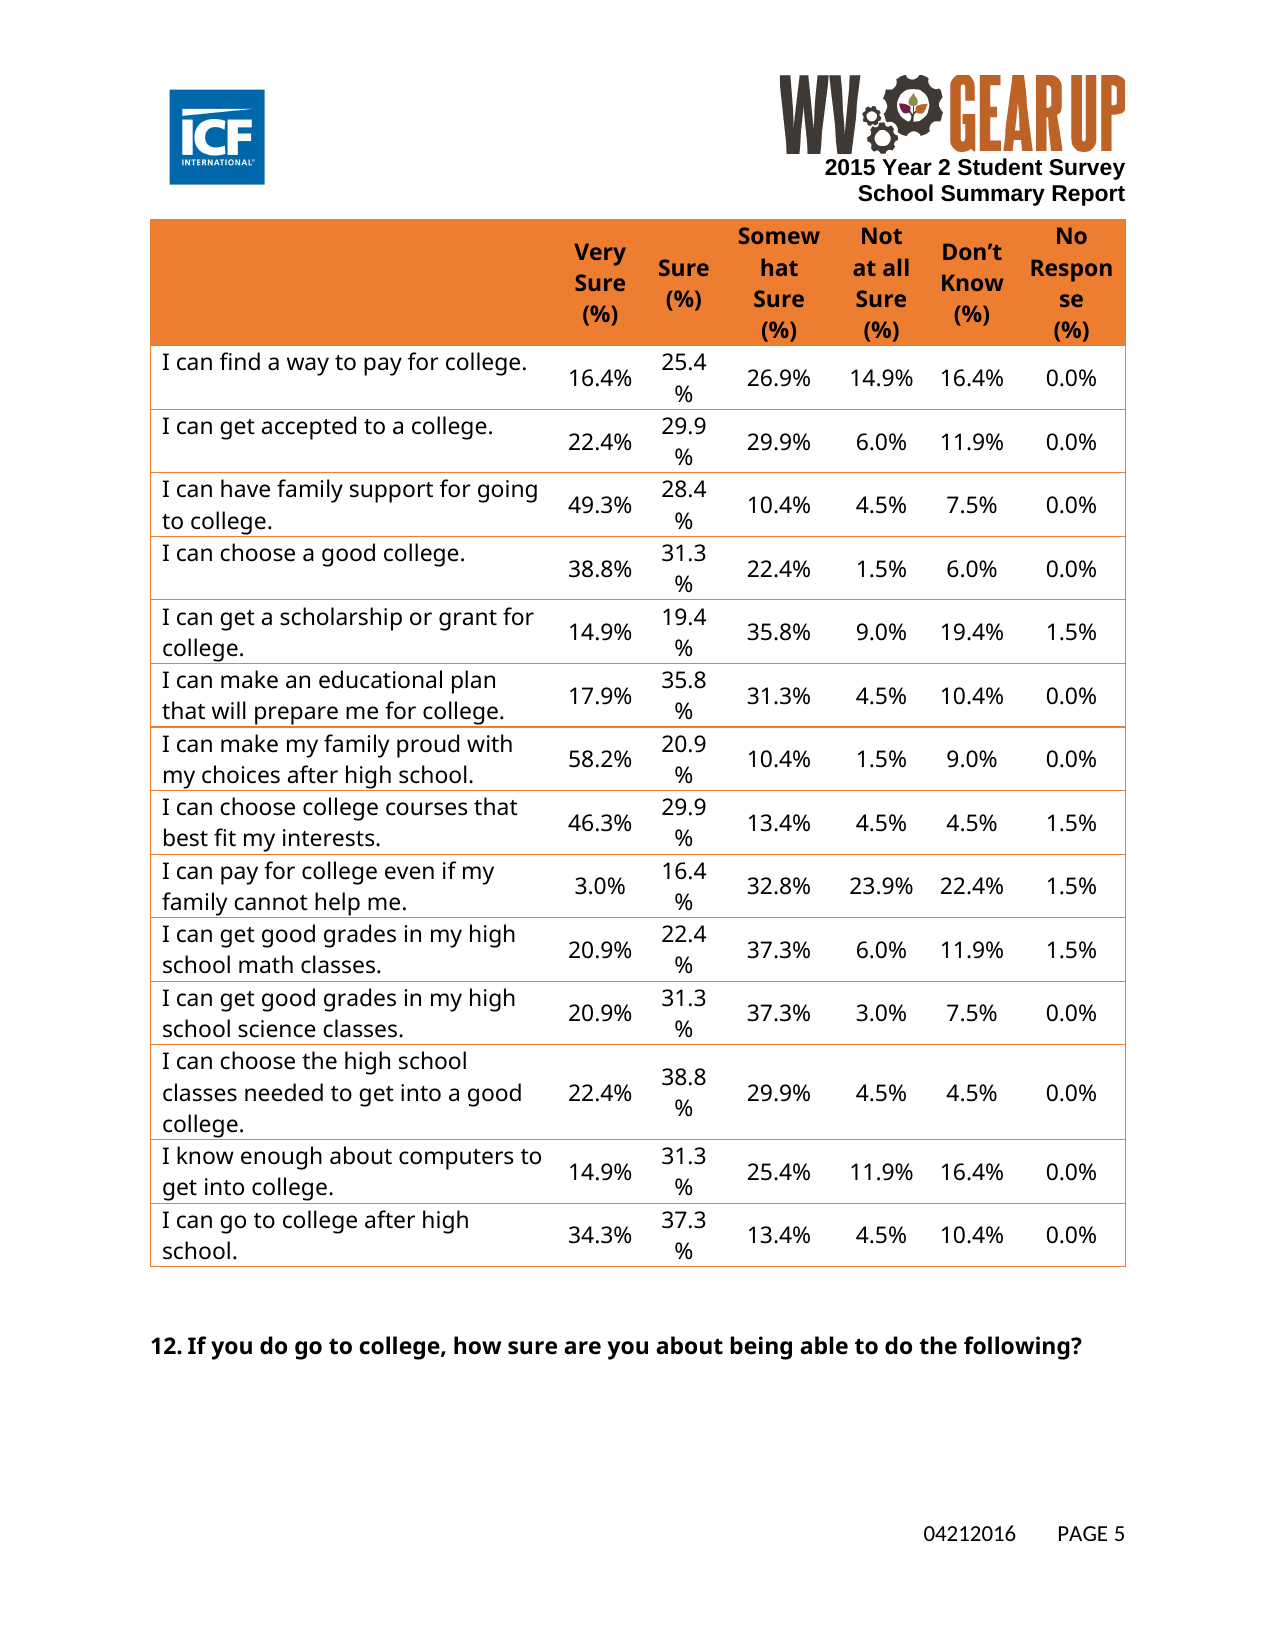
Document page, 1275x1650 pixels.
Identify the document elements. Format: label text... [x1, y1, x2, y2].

table_cell 20.9% [555, 918, 646, 981]
table_cell 31.3% [646, 537, 722, 599]
table_cell 13.4% [722, 791, 836, 853]
table_cell 19.4% [646, 600, 722, 663]
table_cell 16.4% [927, 1140, 1017, 1202]
table_cell 31.3% [646, 1140, 722, 1202]
table_cell 22.4% [927, 855, 1017, 917]
table_cell 9.0% [836, 600, 927, 663]
table_cell 23.9% [836, 855, 927, 917]
table_cell I can get good grades in my high school science classes. [151, 982, 555, 1044]
table_cell 26.9% [722, 346, 836, 409]
table_cell 1.5% [836, 537, 927, 599]
table_cell 25.4% [722, 1140, 836, 1202]
table_cell 10.4% [927, 664, 1017, 726]
table_cell 20.9% [555, 982, 646, 1044]
table_cell 3.0% [836, 982, 927, 1044]
table_cell 10.4% [722, 473, 836, 536]
table_cell 4.5% [836, 664, 927, 726]
table_cell 17.9% [555, 664, 646, 726]
table_cell 0.0% [1017, 346, 1125, 409]
table_cell I can choose college courses that best fit my interests. [151, 791, 555, 853]
table_cell 1.5% [1017, 600, 1125, 663]
table_cell 14.9% [836, 346, 927, 409]
table_cell 0.0% [1017, 664, 1125, 726]
table_cell 34.3% [555, 1204, 646, 1266]
table_cell 0.0% [1017, 1204, 1125, 1266]
table_cell 35.8% [646, 664, 722, 726]
table_cell 29.9% [722, 1045, 836, 1139]
table_cell 7.5% [927, 473, 1017, 536]
table_cell 10.4% [722, 728, 836, 790]
table_cell 0.0% [1017, 982, 1125, 1044]
table_cell 58.2% [555, 728, 646, 790]
table_cell 0.0% [1017, 1140, 1125, 1202]
table_cell 13.4% [722, 1204, 836, 1266]
table_cell I can find a way to pay for college. [151, 346, 555, 409]
table_cell I can get good grades in my high school math classes. [151, 918, 555, 981]
table_cell 11.9% [927, 410, 1017, 472]
table_cell 28.4% [646, 473, 722, 536]
picture [167, 87, 268, 188]
table_cell 14.9% [555, 600, 646, 663]
table_cell 37.3% [646, 1204, 722, 1266]
table_cell 4.5% [836, 1045, 927, 1139]
table_cell 10.4% [927, 1204, 1017, 1266]
table_cell I can get a scholarship or grant for college. [151, 600, 555, 663]
table_cell 31.3% [646, 982, 722, 1044]
table_cell 0.0% [1017, 728, 1125, 790]
table_cell 35.8% [722, 600, 836, 663]
table_cell I can have family support for going to college. [151, 473, 555, 536]
table_cell 20.9% [646, 728, 722, 790]
table_cell 1.5% [1017, 855, 1125, 917]
table_header Somewhat Sure (%) [722, 220, 836, 345]
table_cell 16.4% [646, 855, 722, 917]
table_cell 4.5% [836, 1204, 927, 1266]
table_cell 1.5% [836, 728, 927, 790]
table_cell 46.3% [555, 791, 646, 853]
table_cell I can make my family proud with my choices after high school. [151, 728, 555, 790]
table_cell 4.5% [836, 791, 927, 853]
table_cell I know enough about computers to get into college. [151, 1140, 555, 1202]
table_cell 19.4% [927, 600, 1017, 663]
table_cell 1.5% [1017, 791, 1125, 853]
table_cell 16.4% [927, 346, 1017, 409]
table_cell 38.8% [555, 537, 646, 599]
table_cell 29.9% [646, 410, 722, 472]
table_cell 0.0% [1017, 410, 1125, 472]
table_cell 1.5% [1017, 918, 1125, 981]
table_cell I can get accepted to a college. [151, 410, 555, 472]
table_cell 11.9% [927, 918, 1017, 981]
table_cell 29.9% [722, 410, 836, 472]
table_cell 4.5% [927, 1045, 1017, 1139]
table_cell I can choose the high school classes needed to get into a good college. [151, 1045, 555, 1139]
table_header Don’t Know (%) [927, 220, 1017, 345]
table_cell 22.4% [555, 410, 646, 472]
table_header No Response (%) [1017, 220, 1125, 345]
table_cell I can choose a good college. [151, 537, 555, 599]
table_cell 6.0% [836, 410, 927, 472]
table_cell 0.0% [1017, 473, 1125, 536]
table_cell 6.0% [836, 918, 927, 981]
table_cell 32.8% [722, 855, 836, 917]
table_cell I can make an educational plan that will prepare me for college. [151, 664, 555, 726]
table_header Not at all Sure (%) [836, 220, 927, 345]
table_cell 22.4% [722, 537, 836, 599]
table_cell 0.0% [1017, 537, 1125, 599]
table_cell 22.4% [646, 918, 722, 981]
table_cell I can pay for college even if my family cannot help me. [151, 855, 555, 917]
table_cell 31.3% [722, 664, 836, 726]
table_cell 37.3% [722, 918, 836, 981]
table_cell 37.3% [722, 982, 836, 1044]
table_cell 25.4% [646, 346, 722, 409]
table_cell 22.4% [555, 1045, 646, 1139]
table_cell 3.0% [555, 855, 646, 917]
table_cell 29.9% [646, 791, 722, 853]
table_header [151, 220, 555, 345]
table_cell 49.3% [555, 473, 646, 536]
picture [779, 75, 1125, 154]
table_cell 7.5% [927, 982, 1017, 1044]
table_cell 38.8% [646, 1045, 722, 1139]
table_header Very Sure (%) [555, 220, 646, 345]
table_cell 11.9% [836, 1140, 927, 1202]
table_cell 9.0% [927, 728, 1017, 790]
table_cell 4.5% [836, 473, 927, 536]
table_cell 16.4% [555, 346, 646, 409]
table_cell I can go to college after high school. [151, 1204, 555, 1266]
table_cell 6.0% [927, 537, 1017, 599]
table_cell 0.0% [1017, 1045, 1125, 1139]
table_header Sure (%) [646, 220, 722, 345]
table_cell 14.9% [555, 1140, 646, 1202]
list If you do go to college, how sure are you about being able to do the following? [150, 1329, 1125, 1361]
table_cell 4.5% [927, 791, 1017, 853]
